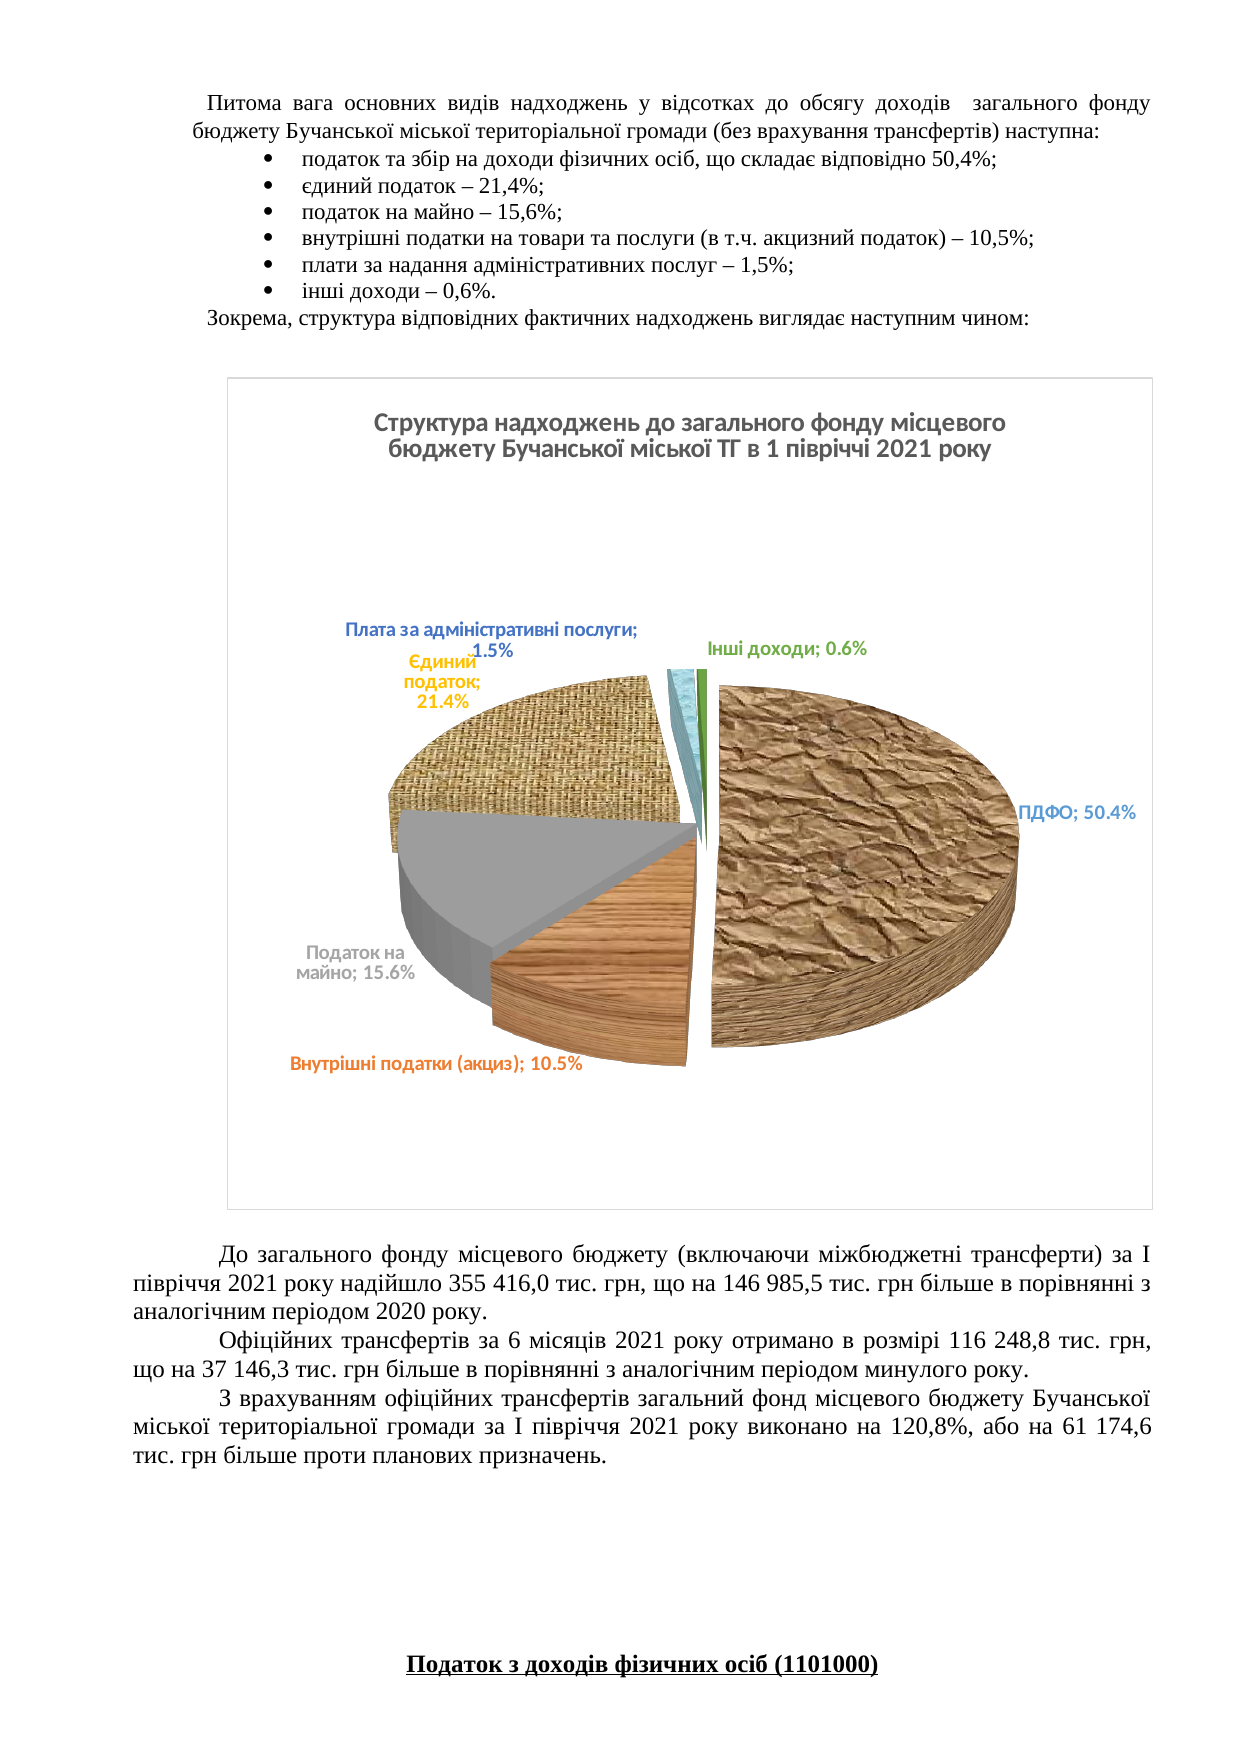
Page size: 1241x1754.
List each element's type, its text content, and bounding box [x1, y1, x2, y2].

list податок на майно – 15,6%; [264, 198, 1152, 224]
list інші доходи – 0,6%. [264, 277, 1152, 303]
list Питома вага основних видів надходжень у відсотках до обсягу доходів загального фонду бюджету Бучанської міської територіальної громади (без врахування трансфертів) наступна: [192, 88, 1152, 143]
list внутрішні податки на товари та послуги (в т.ч. акцизний податок) – 10,5%; [264, 224, 1152, 251]
picture [668, 669, 701, 836]
list податок та збір на доходи фізичних осіб, що складає відповідно 50,4%; [264, 145, 1152, 172]
picture [491, 837, 696, 1066]
list єдиний податок – 21,4%; [264, 172, 1152, 198]
text До загального фонду місцевого бюджету (включаючи міжбюджетні трансферти) за І півріччя 2021 року надійшло 355 416,0 тис. грн, що на 146 985,5 тис. грн більше в порівнянні з аналогічним періодом 2020 року. [133, 1239, 1152, 1325]
picture [389, 676, 680, 852]
text Офіційних трансфертів за 6 місяців 2021 року отримано в розмірі 116 248,8 тис. грн, що на 37 146,3 тис. грн більше в порівнянні з аналогічним періодом минулого року. [133, 1325, 1152, 1383]
text Податок з доходів фізичних осіб (1101000) [133, 1649, 1152, 1677]
list Зокрема, структура відповідних фактичних надходжень виглядає наступним чином: [133, 303, 1152, 330]
picture [712, 686, 1019, 1047]
text З врахуванням офіційних трансфертів загальний фонд місцевого бюджету Бучанської міської територіальної громади за І півріччя 2021 року виконано на 120,8%, або на 61 174,6 тис. грн більше проти планових призначень. [133, 1383, 1152, 1469]
list плати за надання адміністративних послуг – 1,5%; [264, 251, 1152, 277]
